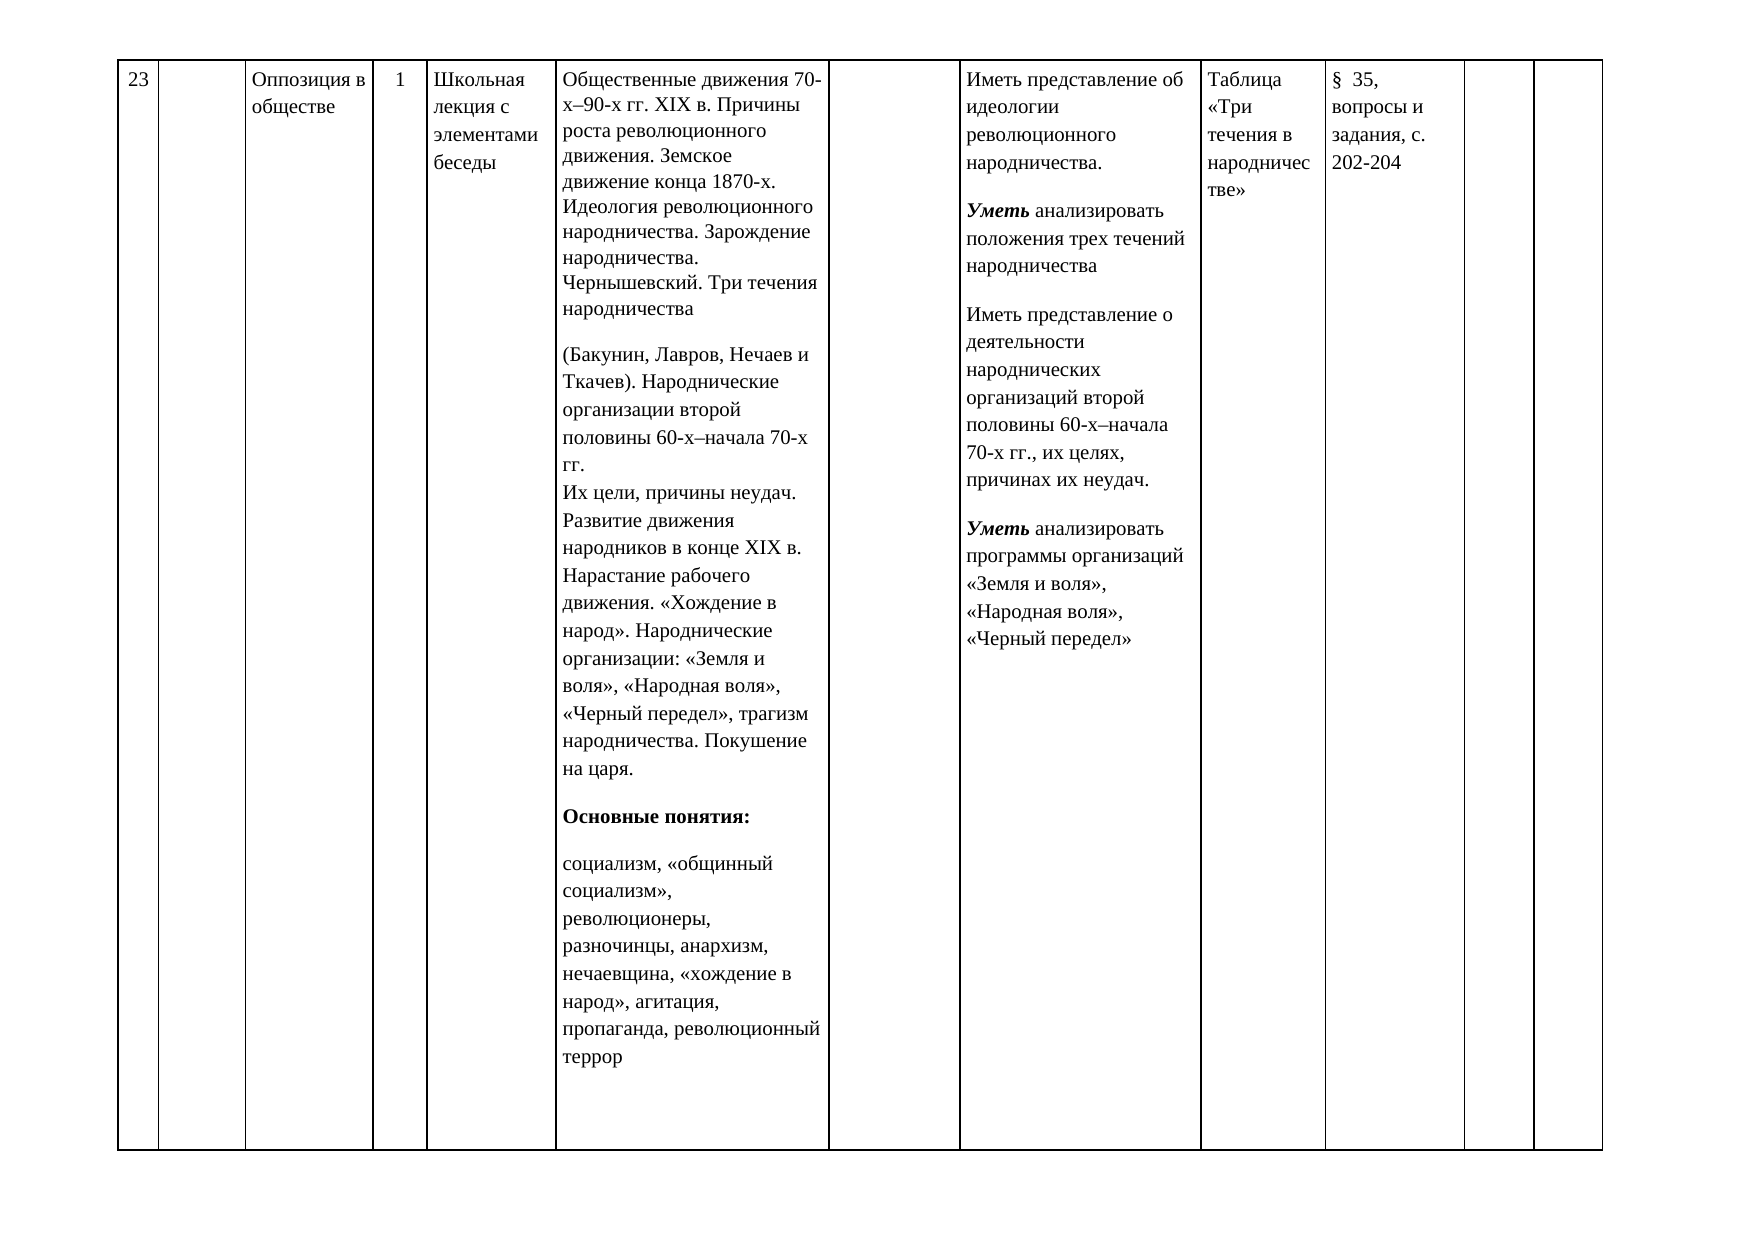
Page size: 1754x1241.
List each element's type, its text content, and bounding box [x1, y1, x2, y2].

table_cell [830, 61, 959, 1149]
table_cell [557, 61, 828, 1149]
table_cell 23 [119, 61, 158, 1149]
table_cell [246, 61, 372, 1149]
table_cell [1202, 61, 1325, 1149]
table_cell [159, 61, 245, 1149]
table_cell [428, 61, 555, 1149]
table_cell [1535, 61, 1602, 1149]
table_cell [961, 61, 1200, 1149]
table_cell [1326, 61, 1464, 1149]
table_cell [1465, 61, 1533, 1149]
table_cell 1 [374, 61, 426, 1149]
